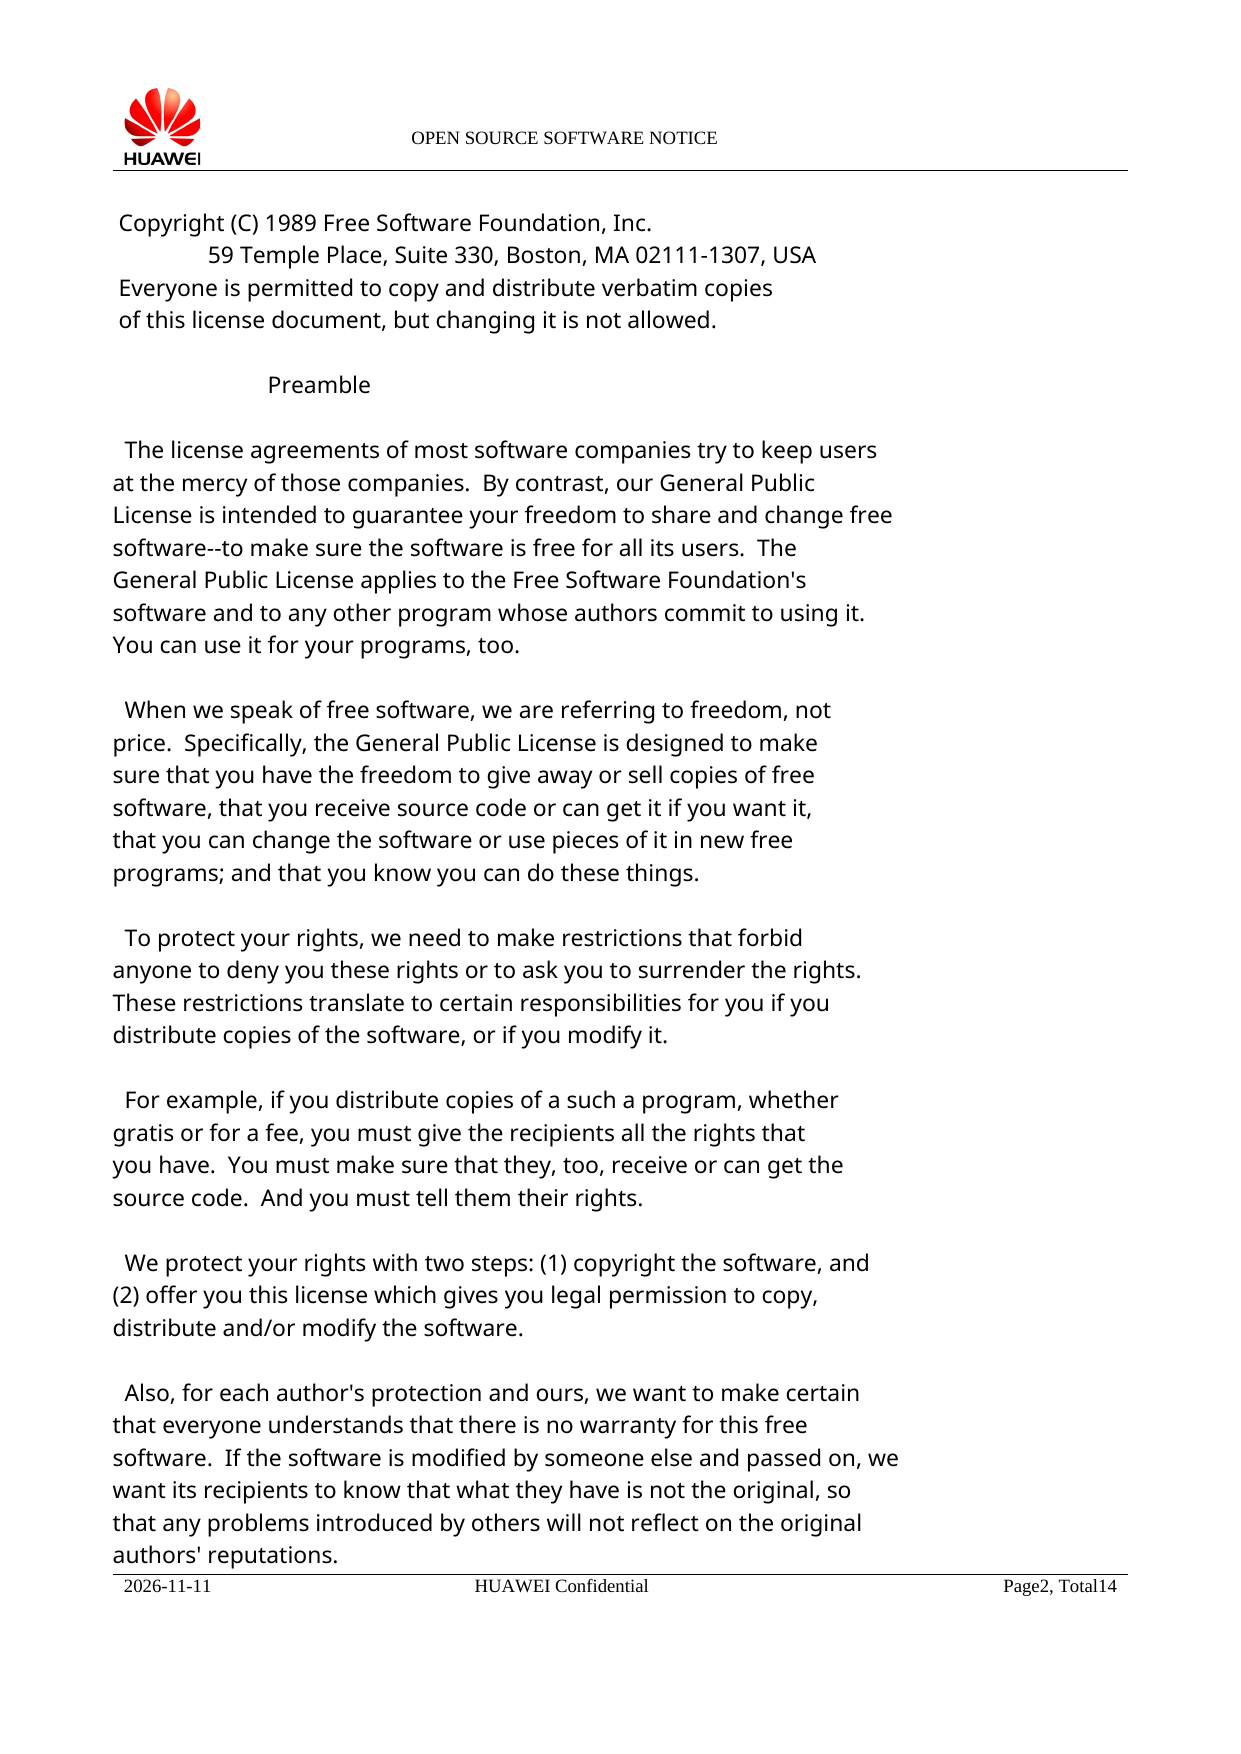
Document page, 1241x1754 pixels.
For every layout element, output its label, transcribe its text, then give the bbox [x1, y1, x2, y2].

text source code. And you must tell them their rights. [112, 1181, 1128, 1214]
text Also, for each author's protection and ours, we want to make certain [112, 1376, 1128, 1409]
text software. If the software is modified by someone else and passed on, we [112, 1441, 1128, 1474]
text The license agreements of most software companies try to keep users [112, 434, 1128, 466]
text sure that you have the freedom to give away or sell copies of free [112, 759, 1128, 791]
text When we speak of free software, we are referring to freedom, not [112, 694, 1128, 726]
text License is intended to guarantee your freedom to share and change free [112, 499, 1128, 531]
text that you can change the software or use pieces of it in new free [112, 824, 1128, 856]
text software--to make sure the software is free for all its users. The [112, 531, 1128, 564]
text software, that you receive source code or can get it if you want it, [112, 791, 1128, 824]
text (2) offer you this license which gives you legal permission to copy, [112, 1279, 1128, 1311]
text that any problems introduced by others will not reflect on the original [112, 1506, 1128, 1539]
text We protect your rights with two steps: (1) copyright the software, and [112, 1246, 1128, 1279]
text You can use it for your programs, too. [112, 629, 1128, 661]
text you have. You must make sure that they, too, receive or can get the [112, 1149, 1128, 1181]
text want its recipients to know that what they have is not the original, so [112, 1474, 1128, 1506]
text To protect your rights, we need to make restrictions that forbid [112, 921, 1128, 954]
text price. Specifically, the General Public License is designed to make [112, 726, 1128, 759]
text at the mercy of those companies. By contrast, our General Public [112, 466, 1128, 499]
text distribute and/or modify the software. [112, 1311, 1128, 1344]
text gratis or for a fee, you must give the recipients all the rights that [112, 1116, 1128, 1149]
text For example, if you distribute copies of a such a program, whether [112, 1084, 1128, 1116]
picture [124, 88, 201, 165]
text General Public License applies to the Free Software Foundation's [112, 564, 1128, 596]
text programs; and that you know you can do these things. [112, 856, 1128, 889]
text 59 Temple Place, Suite 330, Boston, MA 02111-1307, USA [112, 239, 1128, 271]
text software and to any other program whose authors commit to using it. [112, 596, 1128, 629]
text Everyone is permitted to copy and distribute verbatim copies [112, 271, 1128, 304]
text that everyone understands that there is no warranty for this free [112, 1409, 1128, 1441]
text anyone to deny you these rights or to ask you to surrender the rights. [112, 954, 1128, 986]
text of this license document, but changing it is not allowed. [112, 304, 1128, 336]
text Preamble [112, 369, 1128, 401]
text These restrictions translate to certain responsibilities for you if you [112, 986, 1128, 1019]
text authors' reputations. [112, 1539, 1128, 1571]
text Copyright (C) 1989 Free Software Foundation, Inc. [112, 206, 1128, 239]
text distribute copies of the software, or if you modify it. [112, 1019, 1128, 1051]
